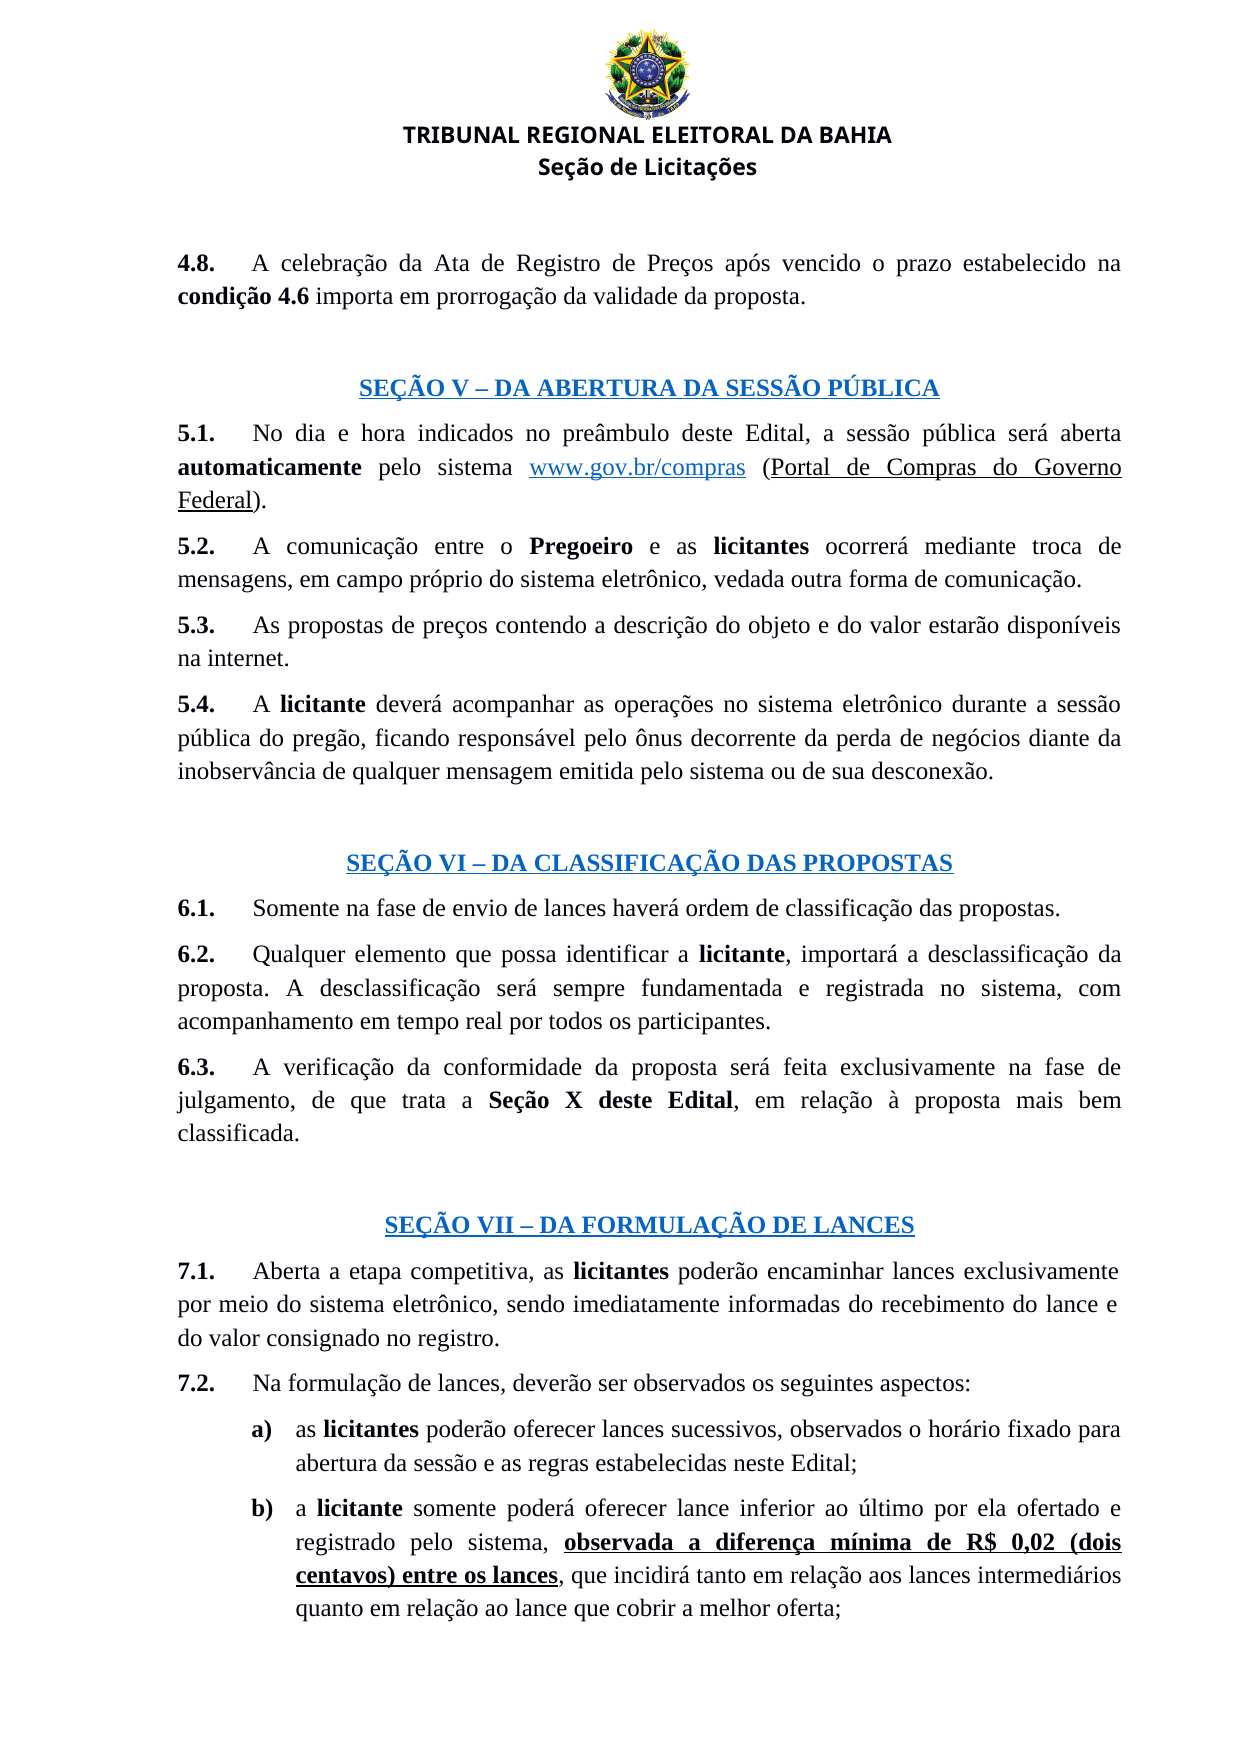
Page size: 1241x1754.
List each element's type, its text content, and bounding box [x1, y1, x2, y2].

text 5.4. A licitante deverá acompanhar as operações no sistema eletrônico durante a sessão pública do pregão, ficando responsável pelo ônus decorrente da perda de negócios diante da inobservância de qualquer mensagem emitida pelo sistema ou de sua desconexão. [177, 686, 1122, 786]
text SEÇÃO VI – DA CLASSIFICAÇÃO DAS PROPOSTAS [177, 844, 1122, 878]
text SEÇÃO V – DA ABERTURA DA SESSÃO PÚBLICA [177, 369, 1122, 403]
text SEÇÃO VII – DA FORMULAÇÃO DE LANCES [177, 1207, 1122, 1240]
text 5.3. As propostas de preços contendo a descrição do objeto e do valor estarão disponíveis na internet. [177, 607, 1122, 673]
text 6.3. A verificação da conformidade da proposta será feita exclusivamente na fase de julgamento, de que trata a Seção X deste Edital, em relação à proposta mais bem classificada. [177, 1048, 1122, 1148]
text 6.2. Qualquer elemento que possa identificar a licitante, importará a desclassificação da proposta. A desclassificação será sempre fundamentada e registrada no sistema, com acompanhamento em tempo real por todos os participantes. [177, 936, 1122, 1036]
list a licitante somente poderá oferecer lance inferior ao último por ela ofertado e registrado pelo sistema, observada a diferença mínima de R$ 0,02 (dois centavos) entre os lances, que incidirá tanto em relação aos lances intermediários quanto em relação ao lance que cobrir a melhor oferta; [251, 1490, 1122, 1623]
text 6.1. Somente na fase de envio de lances haverá ordem de classificação das propostas. [177, 890, 1122, 923]
text 7.1. Aberta a etapa competitiva, as licitantes poderão encaminhar lances exclusivamente por meio do sistema eletrônico, sendo imediatamente informadas do recebimento do lance e do valor consignado no registro. [177, 1253, 1119, 1353]
text 5.1. No dia e hora indicados no preâmbulo deste Edital, a sessão pública será aberta automaticamente pelo sistema www.gov.br/compras (Portal de Compras do Governo Federal). [177, 415, 1122, 515]
text 7.2. Na formulação de lances, deverão ser observados os seguintes aspectos: [177, 1365, 1119, 1398]
text 4.8. A celebração da Ata de Registro de Preços após vencido o prazo estabelecido na condição 4.6 importa em prorrogação da validade da proposta. [177, 244, 1122, 311]
list as licitantes poderão oferecer lances sucessivos, observados o horário fixado para abertura da sessão e as regras estabelecidas neste Edital; [251, 1411, 1122, 1478]
text 5.2. A comunicação entre o Pregoeiro e as licitantes ocorrerá mediante troca de mensagens, em campo próprio do sistema eletrônico, vedada outra forma de comunicação. [177, 528, 1122, 594]
